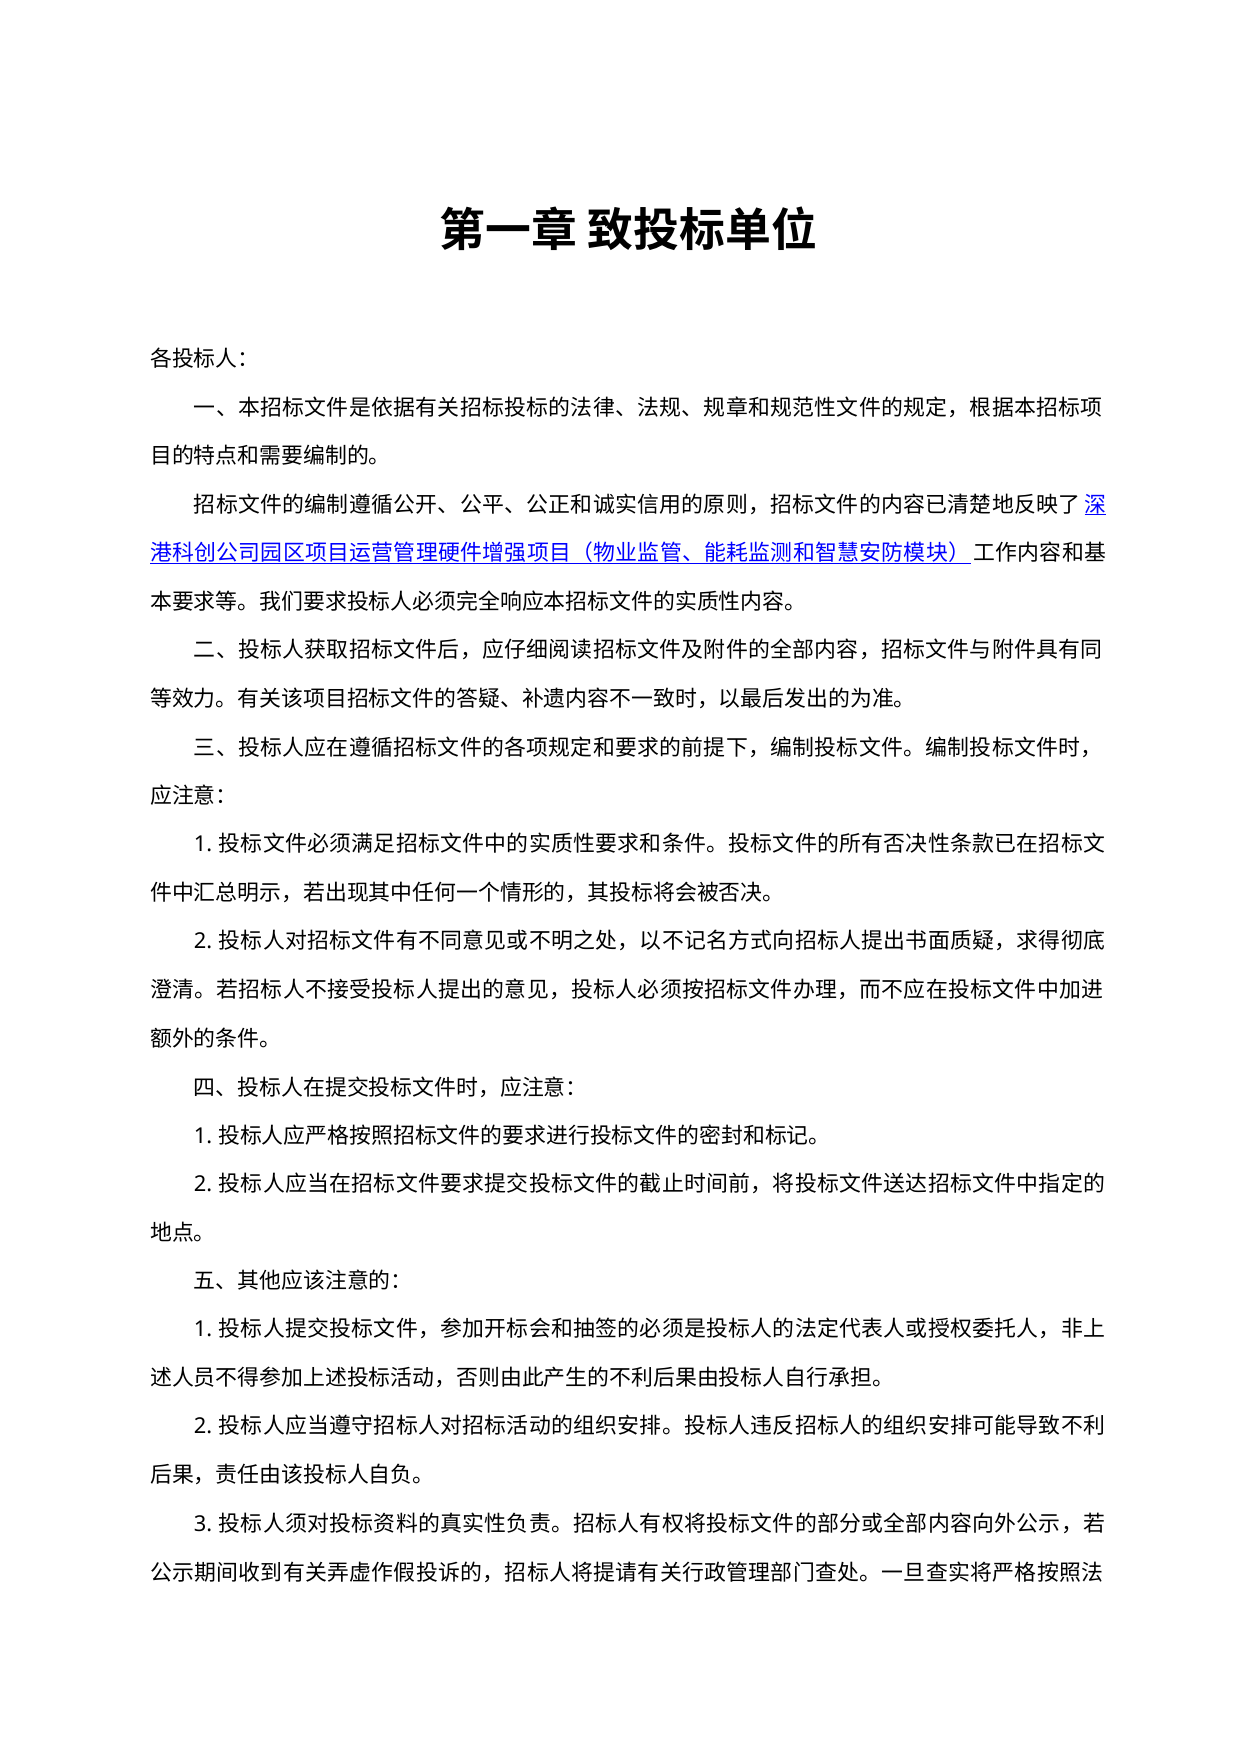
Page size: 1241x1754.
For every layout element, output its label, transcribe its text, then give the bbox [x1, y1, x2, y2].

text 二、投标人获取招标文件后，应仔细阅读招标文件及附件的全部内容，招标文件与附件具有同等效力。有关该项目招标文件的答疑、补遗内容不一致时，以最后发出的为准。 [150, 632, 1106, 713]
text 1. 投标文件必须满足招标文件中的实质性要求和条件。投标文件的所有否决性条款已在招标文件中汇总明示，若出现其中任何一个情形的，其投标将会被否决。 [150, 826, 1106, 907]
text 1. 投标人提交投标文件，参加开标会和抽签的必须是投标人的法定代表人或授权委托人，非上述人员不得参加上述投标活动，否则由此产生的不利后果由投标人自行承担。 [150, 1311, 1106, 1392]
text 2. 投标人应当在招标文件要求提交投标文件的截止时间前，将投标文件送达招标文件中指定的地点。 [150, 1166, 1106, 1247]
text 五、其他应该注意的： [150, 1263, 1106, 1295]
list 致投标单位 [150, 178, 1106, 276]
text 2. 投标人对招标文件有不同意见或不明之处，以不记名方式向招标人提出书面质疑，求得彻底澄清。若招标人不接受投标人提出的意见，投标人必须按招标文件办理，而不应在投标文件中加进额外的条件。 [150, 923, 1106, 1053]
text 一、本招标文件是依据有关招标投标的法律、法规、规章和规范性文件的规定，根据本招标项目的特点和需要编制的。 [150, 389, 1106, 470]
text 三、投标人应在遵循招标文件的各项规定和要求的前提下，编制投标文件。编制投标文件时，应注意： [150, 729, 1106, 810]
text 1. 投标人应严格按照招标文件的要求进行投标文件的密封和标记。 [150, 1117, 1106, 1150]
text 2. 投标人应当遵守招标人对招标活动的组织安排。投标人违反招标人的组织安排可能导致不利后果，责任由该投标人自负。 [150, 1408, 1106, 1489]
text 四、投标人在提交投标文件时，应注意： [150, 1069, 1106, 1102]
text 各投标人： [150, 341, 1106, 373]
text 招标文件的编制遵循公开、公平、公正和诚实信用的原则，招标文件的内容已清楚地反映了工作内容和基本要求等。我们要求投标人必须完全响应本招标文件的实质性内容。 [150, 486, 1106, 616]
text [150, 1505, 1106, 1587]
